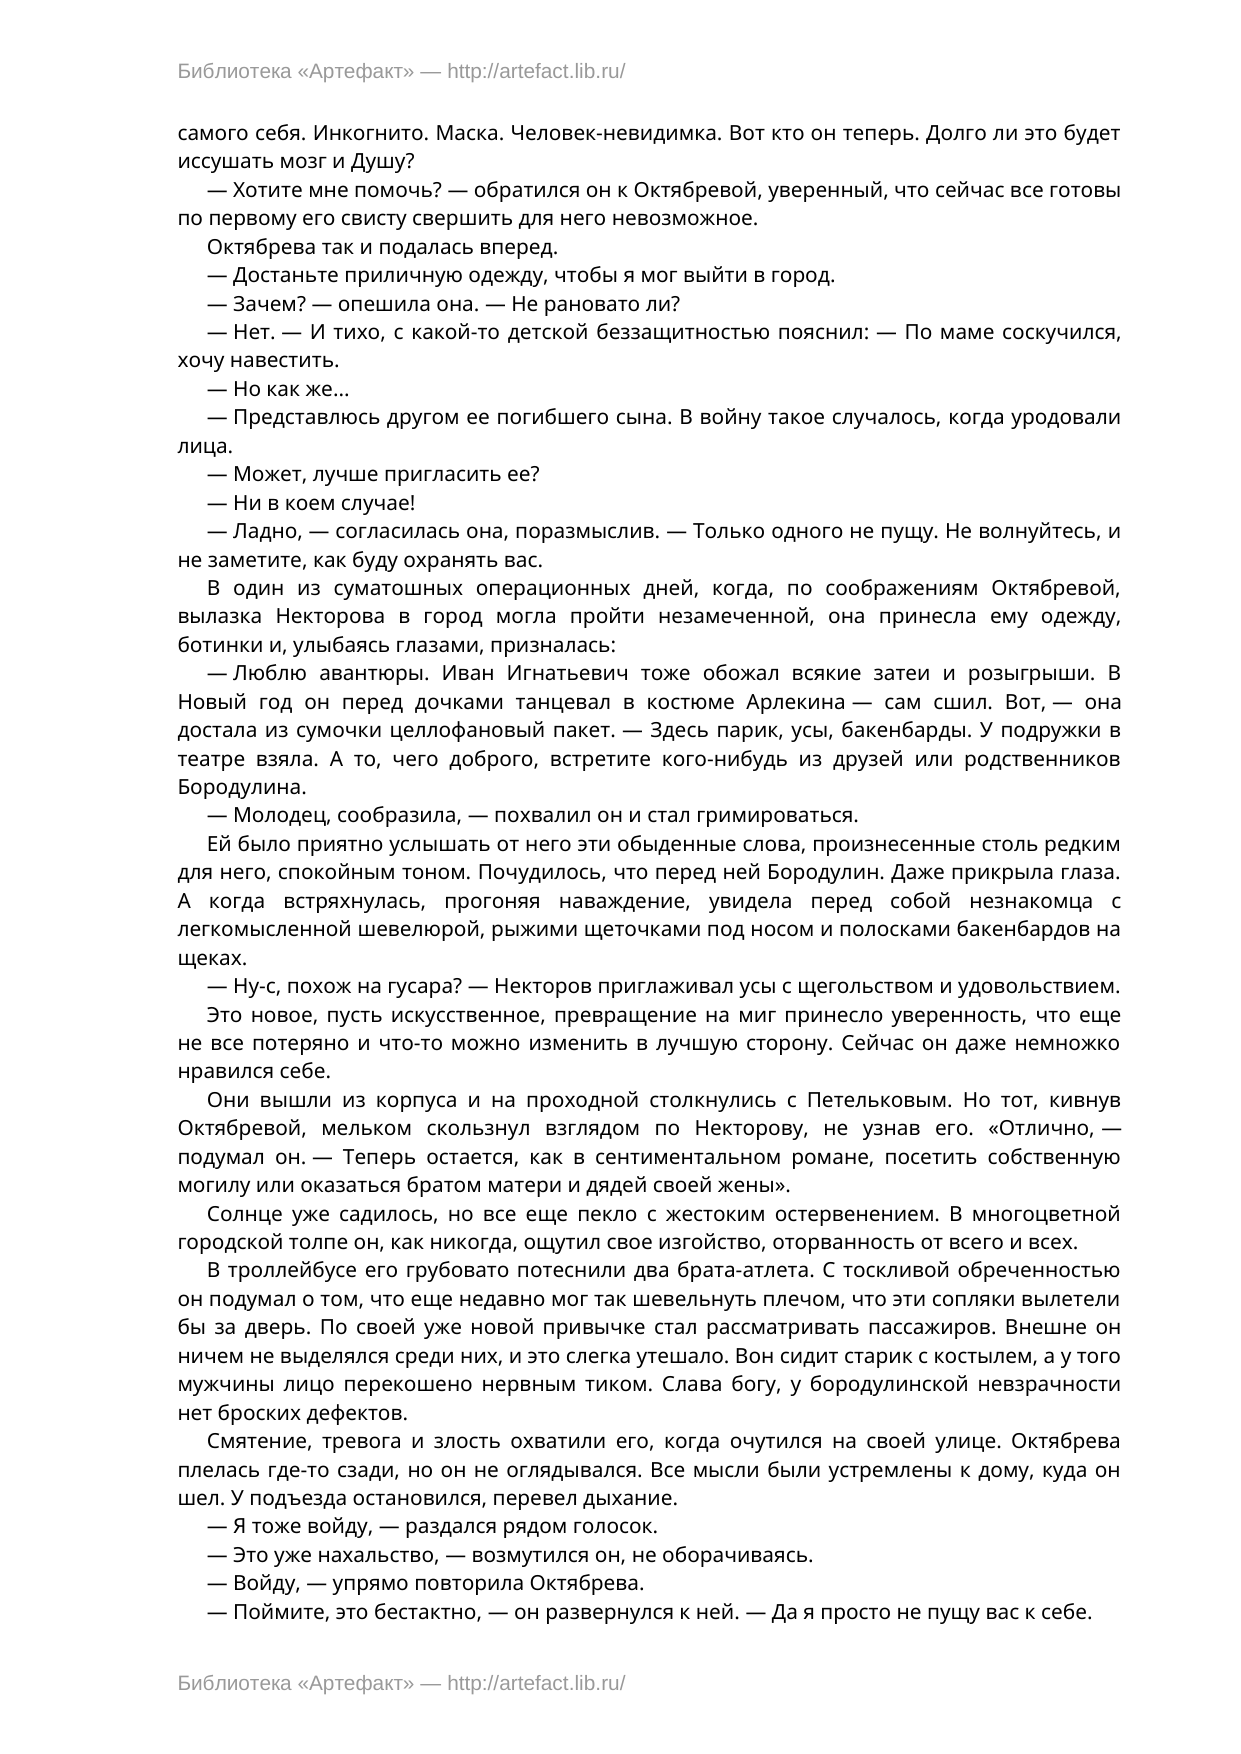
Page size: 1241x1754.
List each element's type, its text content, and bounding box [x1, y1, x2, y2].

text — Зачем? — опешила она. — Не рановато ли? [177, 289, 1122, 317]
text — Достаньте приличную одежду, чтобы я мог выйти в город. [177, 260, 1122, 289]
text — Люблю авантюры. Иван Игнатьевич тоже обожал всякие затеи и розыгрыши. В Новый год он перед дочками танцевал в костюме Арлекина — сам сшил. Вот, — она достала из сумочки целлофановый пакет. — Здесь парик, усы, бакенбарды. У подружки в театре взяла. А то, чего доброго, встретите кого-нибудь из друзей или родственников Бородулина. [177, 658, 1122, 801]
text — Но как же... [177, 374, 1122, 402]
text Ей было приятно услышать от него эти обыденные слова, произнесенные столь редким для него, спокойным тоном. Почудилось, что перед ней Бородулин. Даже прикрыла глаза. А когда встряхнулась, прогоняя наваждение, увидела перед собой незнакомца с легкомысленной шевелюрой, рыжими щеточками под носом и полосками бакенбардов на щеках. [177, 829, 1122, 971]
text Это новое, пусть искусственное, превращение на миг принесло уверенность, что еще не все потеряно и что-то можно изменить в лучшую сторону. Сейчас он даже немножко нравился себе. [177, 1000, 1122, 1085]
text Октябрева так и подалась вперед. [177, 232, 1122, 260]
text — Может, лучше пригласить ее? [177, 459, 1122, 488]
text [177, 118, 1122, 175]
text — Войду, — упрямо повторила Октябрева. [177, 1568, 1122, 1597]
text — Молодец, сообразила, — похвалил он и стал гримироваться. [177, 801, 1122, 829]
text — Поймите, это бестактно, — он развернулся к ней. — Да я просто не пущу вас к себе. [177, 1597, 1122, 1625]
text В троллейбусе его грубовато потеснили два брата-атлета. С тоскливой обреченностью он подумал о том, что еще недавно мог так шевельнуть плечом, что эти сопляки вылетели бы за дверь. По своей уже новой привычке стал рассматривать пассажиров. Внешне он ничем не выделялся среди них, и это слегка утешало. Вон сидит старик с костылем, а у того мужчины лицо перекошено нервным тиком. Слава богу, у бородулинской невзрачности нет броских дефектов. [177, 1256, 1122, 1426]
text Солнце уже садилось, но все еще пекло с жестоким остервенением. В многоцветной городской толпе он, как никогда, ощутил свое изгойство, оторванность от всего и всех. [177, 1199, 1122, 1256]
text — Это уже нахальство, — возмутился он, не оборачиваясь. [177, 1540, 1122, 1568]
text — Я тоже войду, — раздался рядом голосок. [177, 1512, 1122, 1540]
text — Представлюсь другом ее погибшего сына. В войну такое случалось, когда уродовали лица. [177, 402, 1122, 459]
text — Хотите мне помочь? — обратился он к Октябревой, уверенный, что сейчас все готовы по первому его свисту свершить для него невозможное. [177, 175, 1122, 232]
text — Нет. — И тихо, с какой-то детской беззащитностью пояснил: — По маме соскучился, хочу навестить. [177, 317, 1122, 374]
text — Ну-с, похож на гусара? — Некторов приглаживал усы с щегольством и удовольствием. [177, 971, 1122, 1000]
text В один из суматошных операционных дней, когда, по соображениям Октябревой, вылазка Некторова в город могла пройти незамеченной, она принесла ему одежду, ботинки и, улыбаясь глазами, призналась: [177, 573, 1122, 658]
text Смятение, тревога и злость охватили его, когда очутился на своей улице. Октябрева плелась где-то сзади, но он не оглядывался. Все мысли были устремлены к дому, куда он шел. У подъезда остановился, перевел дыхание. [177, 1426, 1122, 1512]
text — Ни в коем случае! [177, 488, 1122, 516]
text Они вышли из корпуса и на проходной столкнулись с Петельковым. Но тот, кивнув Октябревой, мельком скользнул взглядом по Некторову, не узнав его. «Отлично, — подумал он. — Теперь остается, как в сентиментальном романе, посетить собственную могилу или оказаться братом матери и дядей своей жены». [177, 1085, 1122, 1199]
text — Ладно, — согласилась она, поразмыслив. — Только одного не пущу. Не волнуйтесь, и не заметите, как буду охранять вас. [177, 516, 1122, 573]
